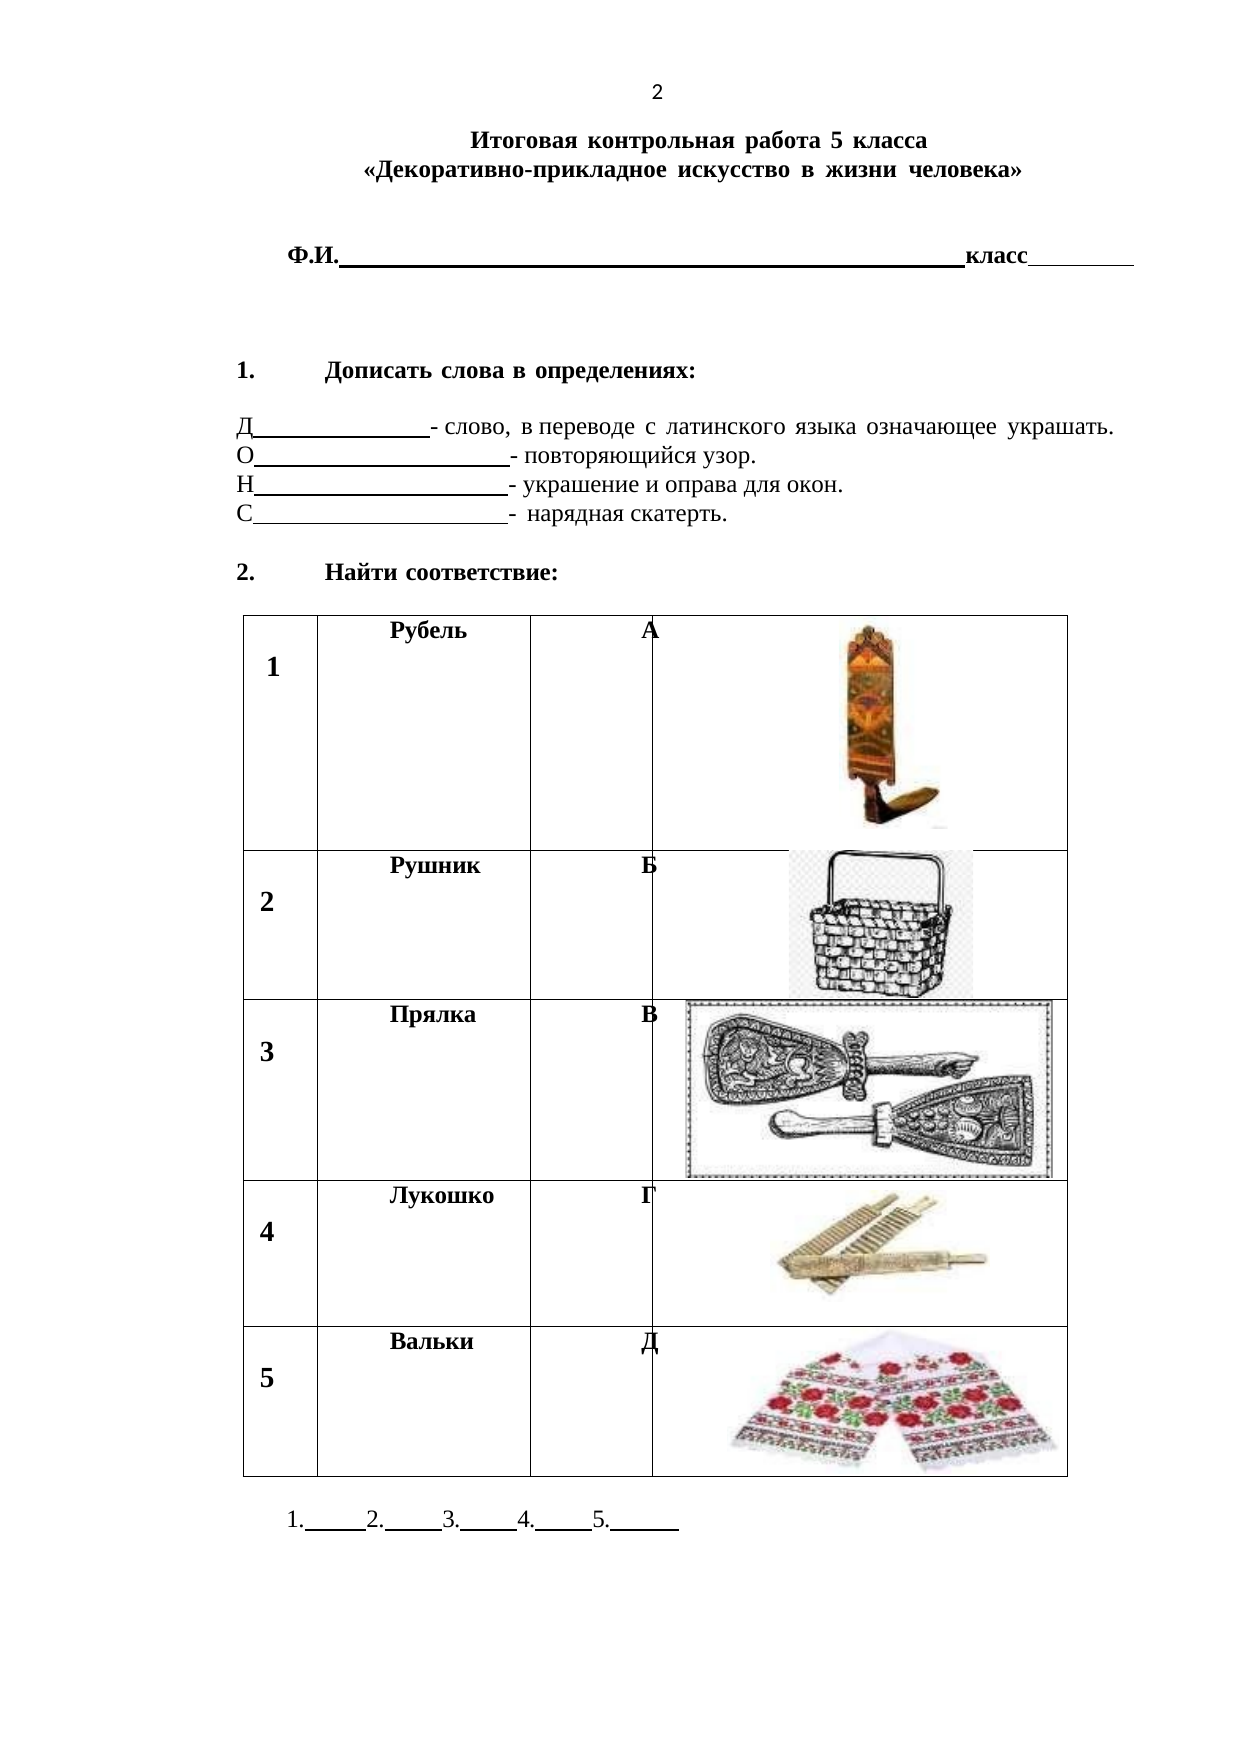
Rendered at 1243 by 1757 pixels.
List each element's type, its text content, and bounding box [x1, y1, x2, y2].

table_cell 2 [244, 851, 317, 999]
text Итоговая контрольная работа 5 класса [272, 125, 1125, 154]
list Найти соответствие: [236, 557, 1213, 585]
table_header А [531, 616, 652, 850]
table_cell [653, 1000, 1067, 1180]
table_cell Б [531, 851, 652, 999]
table_cell Г [531, 1181, 652, 1326]
text Н - украшение и оправа для окон. С - нарядная скатерть. [236, 469, 845, 527]
table_header 1 [244, 616, 317, 850]
table_cell Лукошко [318, 1181, 530, 1326]
table_cell Вальки [318, 1327, 530, 1476]
table_cell [653, 851, 1067, 999]
table_cell В [531, 1000, 652, 1180]
text Ф.И. класс [287, 240, 1213, 269]
table_header Рубель [318, 616, 530, 850]
picture [685, 1000, 1053, 1178]
table_cell Рушник [318, 851, 530, 999]
list Дописать слова в определениях: [236, 355, 1213, 384]
table_cell Д [531, 1327, 652, 1476]
text 1. 2. 3. 4. 5. [286, 1504, 1213, 1533]
table_cell 3 [244, 1000, 317, 1180]
table_cell Прялка [318, 1000, 530, 1180]
table_header [653, 616, 1067, 850]
table_cell [653, 1181, 1067, 1326]
picture [788, 850, 974, 998]
text Д - слово, в переводе с латинского языка означающее украшать. О - повторяющийся узор. [236, 411, 1124, 469]
picture [838, 616, 948, 829]
picture [770, 1190, 990, 1302]
text «Декоративно-прикладное искусство в жизни человека» [172, 154, 1213, 183]
table_cell [653, 1327, 1067, 1476]
table_cell 4 [244, 1181, 317, 1326]
table_cell 5 [244, 1327, 317, 1476]
picture [727, 1327, 1060, 1474]
